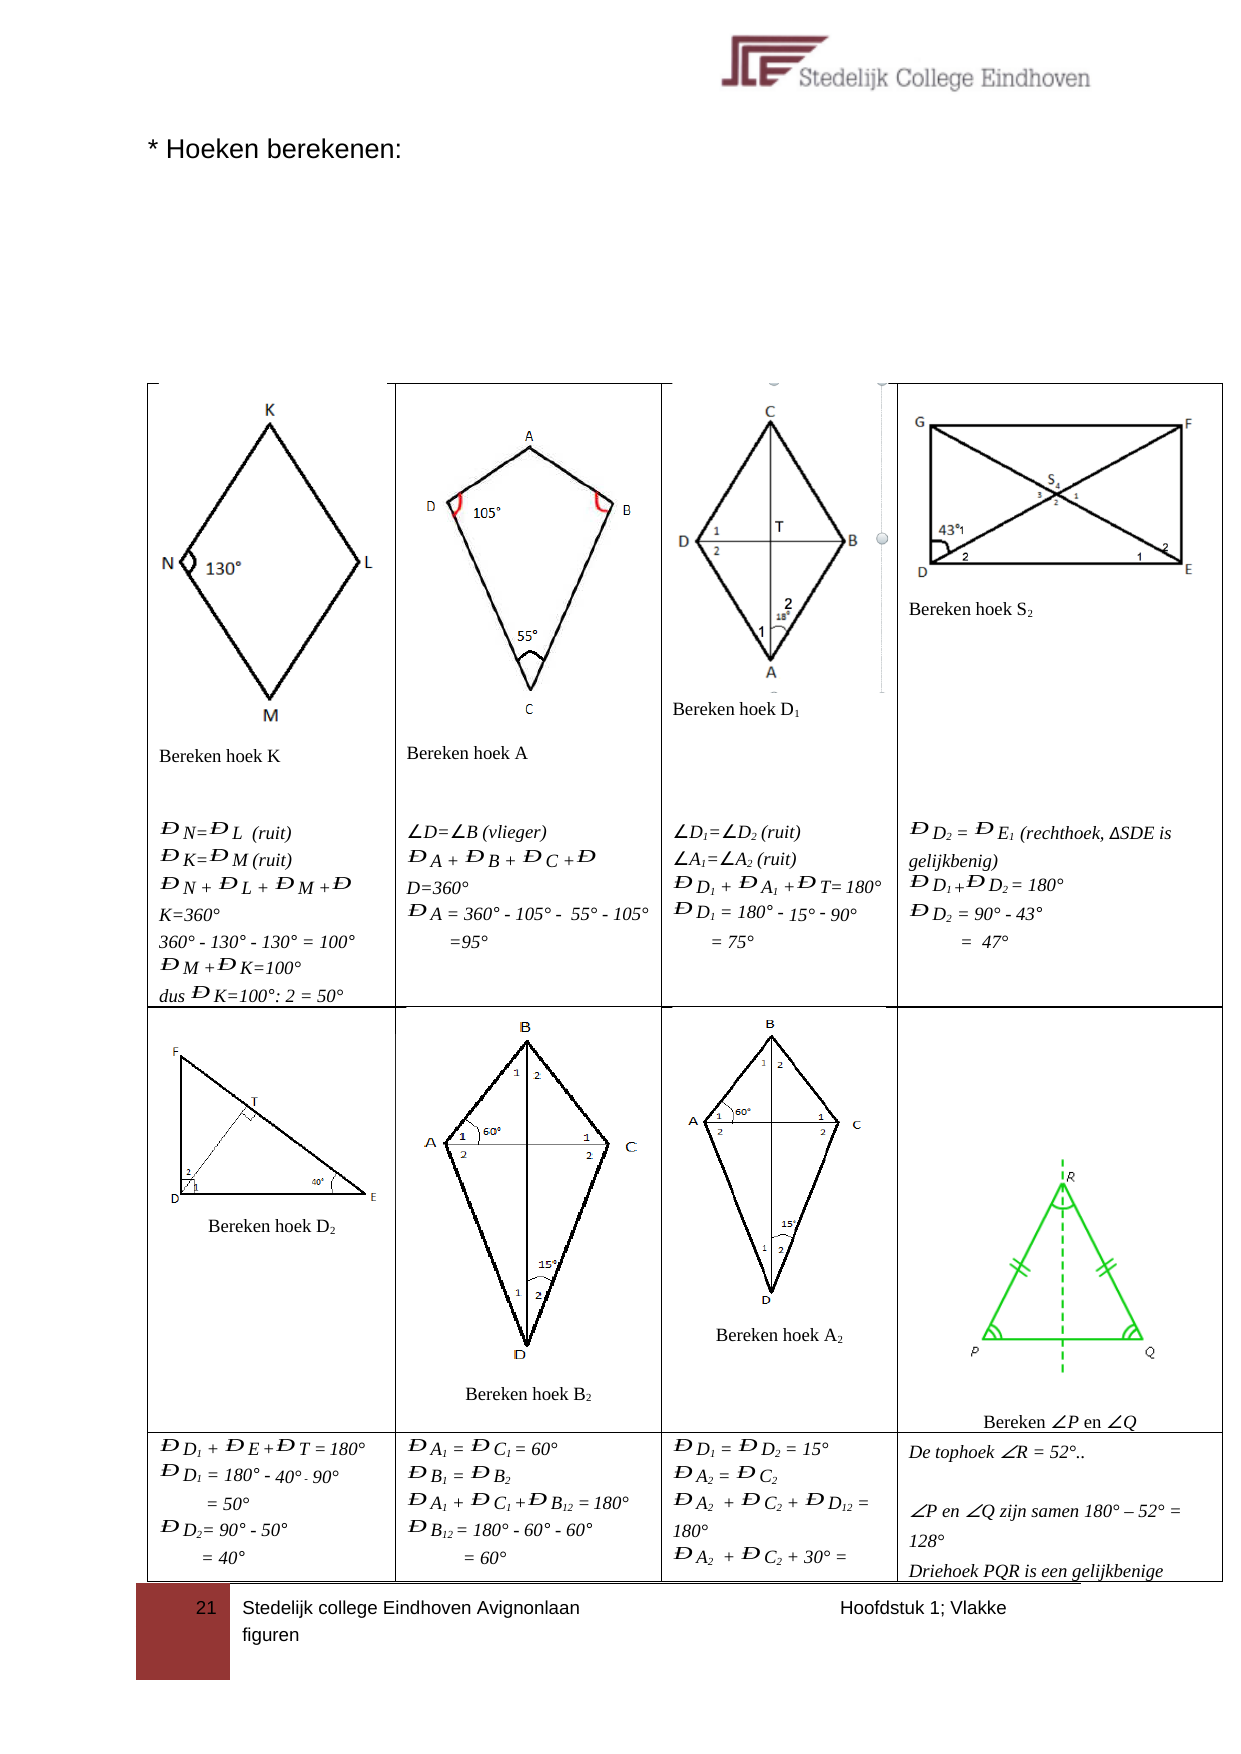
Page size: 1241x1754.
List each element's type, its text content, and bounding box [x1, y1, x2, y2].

picture [158, 1034, 396, 1210]
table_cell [898, 1433, 1222, 1581]
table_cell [662, 1433, 897, 1581]
table_header Bereken hoek S2 [898, 384, 1222, 817]
table_cell N=L (ruit) K=M (ruit) N + L + M +K=360° 360° - 130° - 130° = 100° M +K=100° dus K=100°: 2 = 50° [148, 817, 395, 1006]
table_header Bereken hoek A [396, 384, 661, 817]
picture [158, 383, 387, 740]
picture [952, 1142, 1167, 1379]
picture [672, 383, 889, 693]
picture [672, 1007, 886, 1319]
table_cell D2 = E1 (rechthoek, ∆SDE is gelijkbenig) D1 +D2 = 180° D2 = 90° - 43° = 47° [898, 817, 1222, 1006]
table_cell Bereken hoek A2 [662, 1008, 897, 1432]
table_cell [148, 1433, 395, 1581]
table_header Bereken hoek D1 [662, 384, 897, 817]
text * Hoeken berekenen: [148, 133, 1092, 164]
picture [908, 411, 1205, 593]
picture [406, 1007, 661, 1377]
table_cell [396, 1433, 661, 1581]
table_header Bereken hoek K [148, 384, 395, 817]
table_cell Bereken hoek D2 [148, 1008, 395, 1432]
table_cell Bereken ∠P en ∠Q [898, 1008, 1222, 1432]
table_cell Bereken hoek B2 [396, 1008, 661, 1432]
table_cell ∠D1=∠D2 (ruit) ∠A1=∠A2 (ruit) D1 + A1 +T= 180° D1 = 180° - 15° - 90° = 75° [662, 817, 897, 1006]
picture [406, 411, 652, 737]
table_cell ∠D=∠B (vlieger) A + B + C +D=360° A = 360° - 105° - 55° - 105° =95° [396, 817, 661, 1006]
